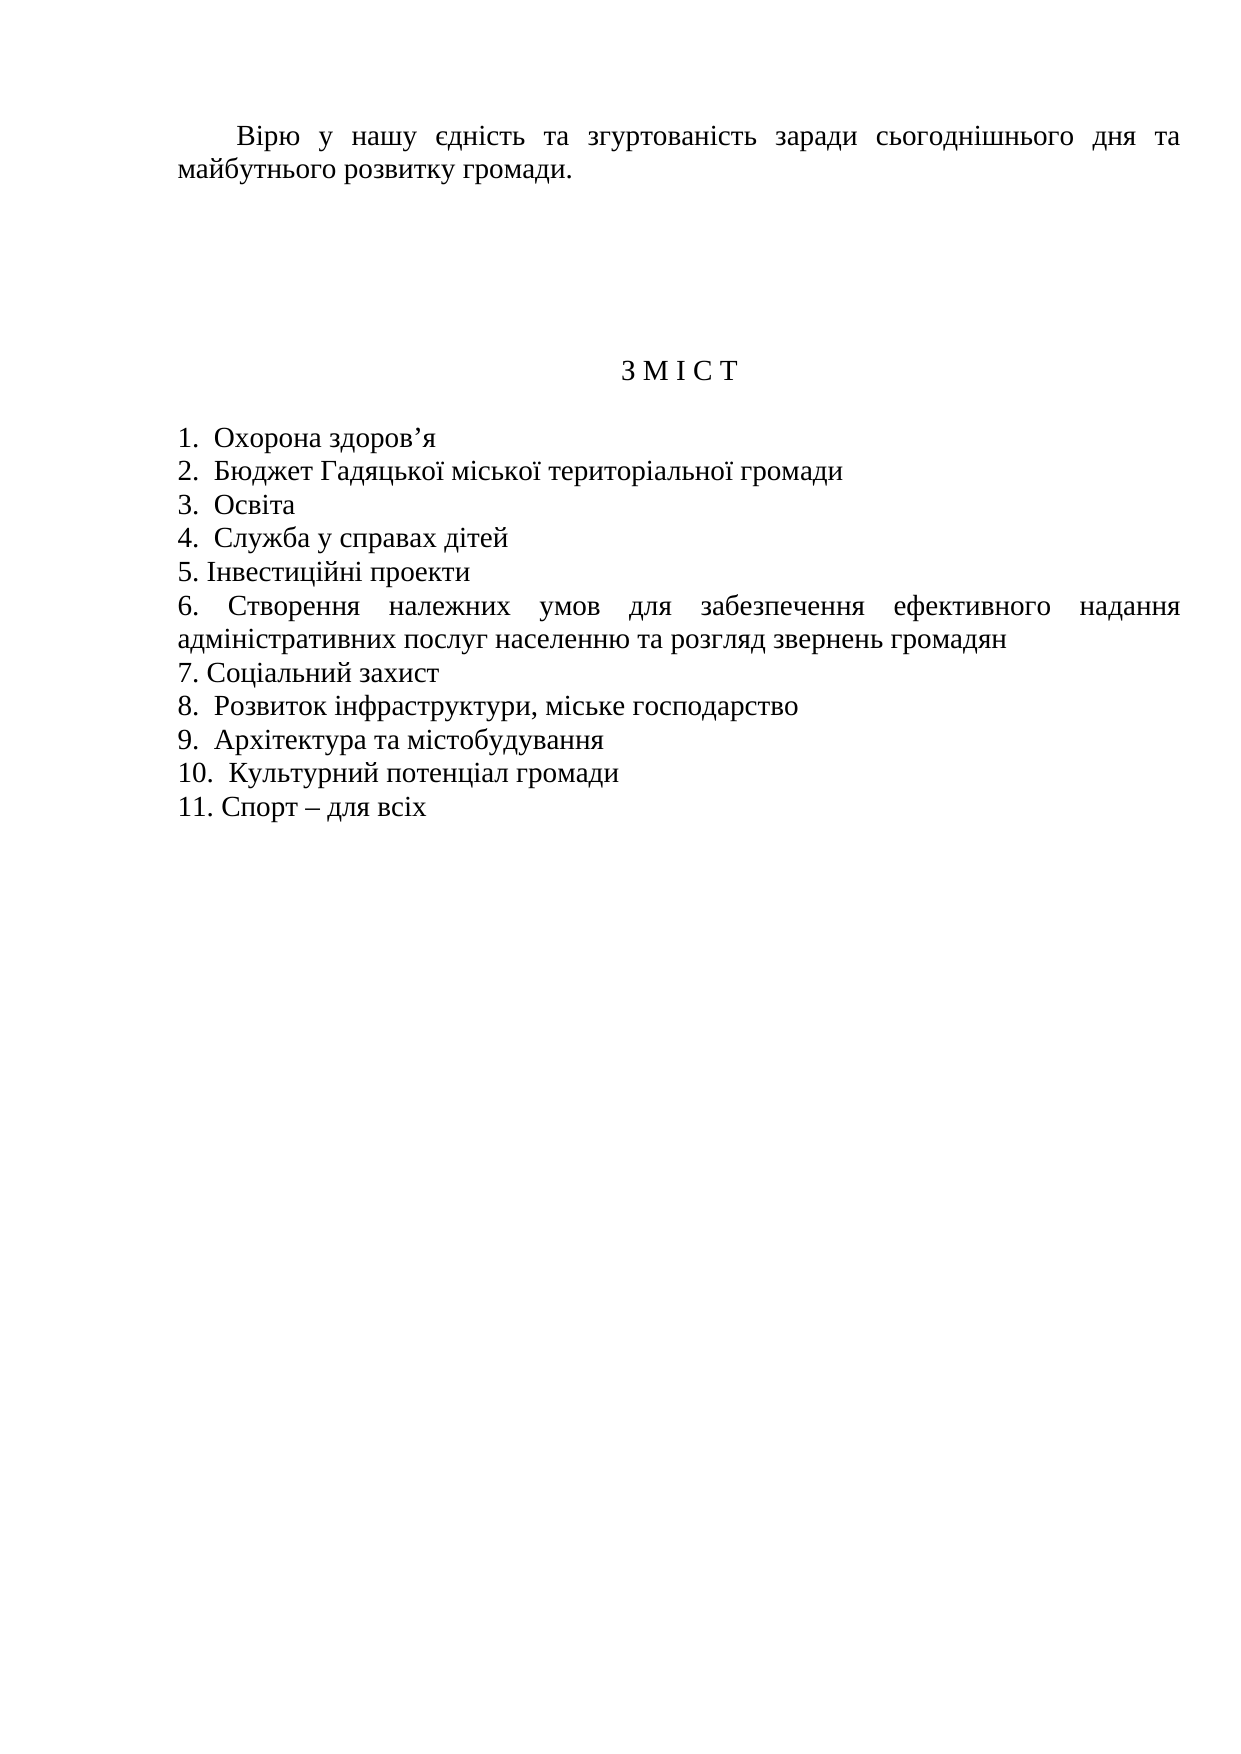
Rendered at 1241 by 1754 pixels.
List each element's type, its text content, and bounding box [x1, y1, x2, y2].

text З М І С Т [177, 353, 1181, 386]
text 7. Соціальний захист [177, 655, 1181, 688]
text 9. Архітектура та містобудування [177, 722, 1181, 755]
text 2. Бюджет Гадяцької міської територіальної громади [177, 453, 1181, 487]
text 1. Охорона здоров’я [177, 420, 1181, 453]
text 11. Спорт – для всіх [177, 789, 1181, 822]
text 3. Освіта [177, 487, 1181, 521]
text 4. Служба у справах дітей [177, 521, 1181, 554]
text 8. Розвиток інфраструктури, міське господарство [177, 688, 1181, 722]
text 6. Створення належних умов для забезпечення ефективного надання адміністративних послуг населенню та розгляд звернень громадян [177, 588, 1181, 655]
text 5. Інвестиційні проекти [177, 554, 1181, 588]
text 10. Культурний потенціал громади [177, 755, 1181, 789]
text Вірю у нашу єдність та згуртованість заради сьогоднішнього дня та майбутнього розвитку громади. [177, 118, 1181, 185]
